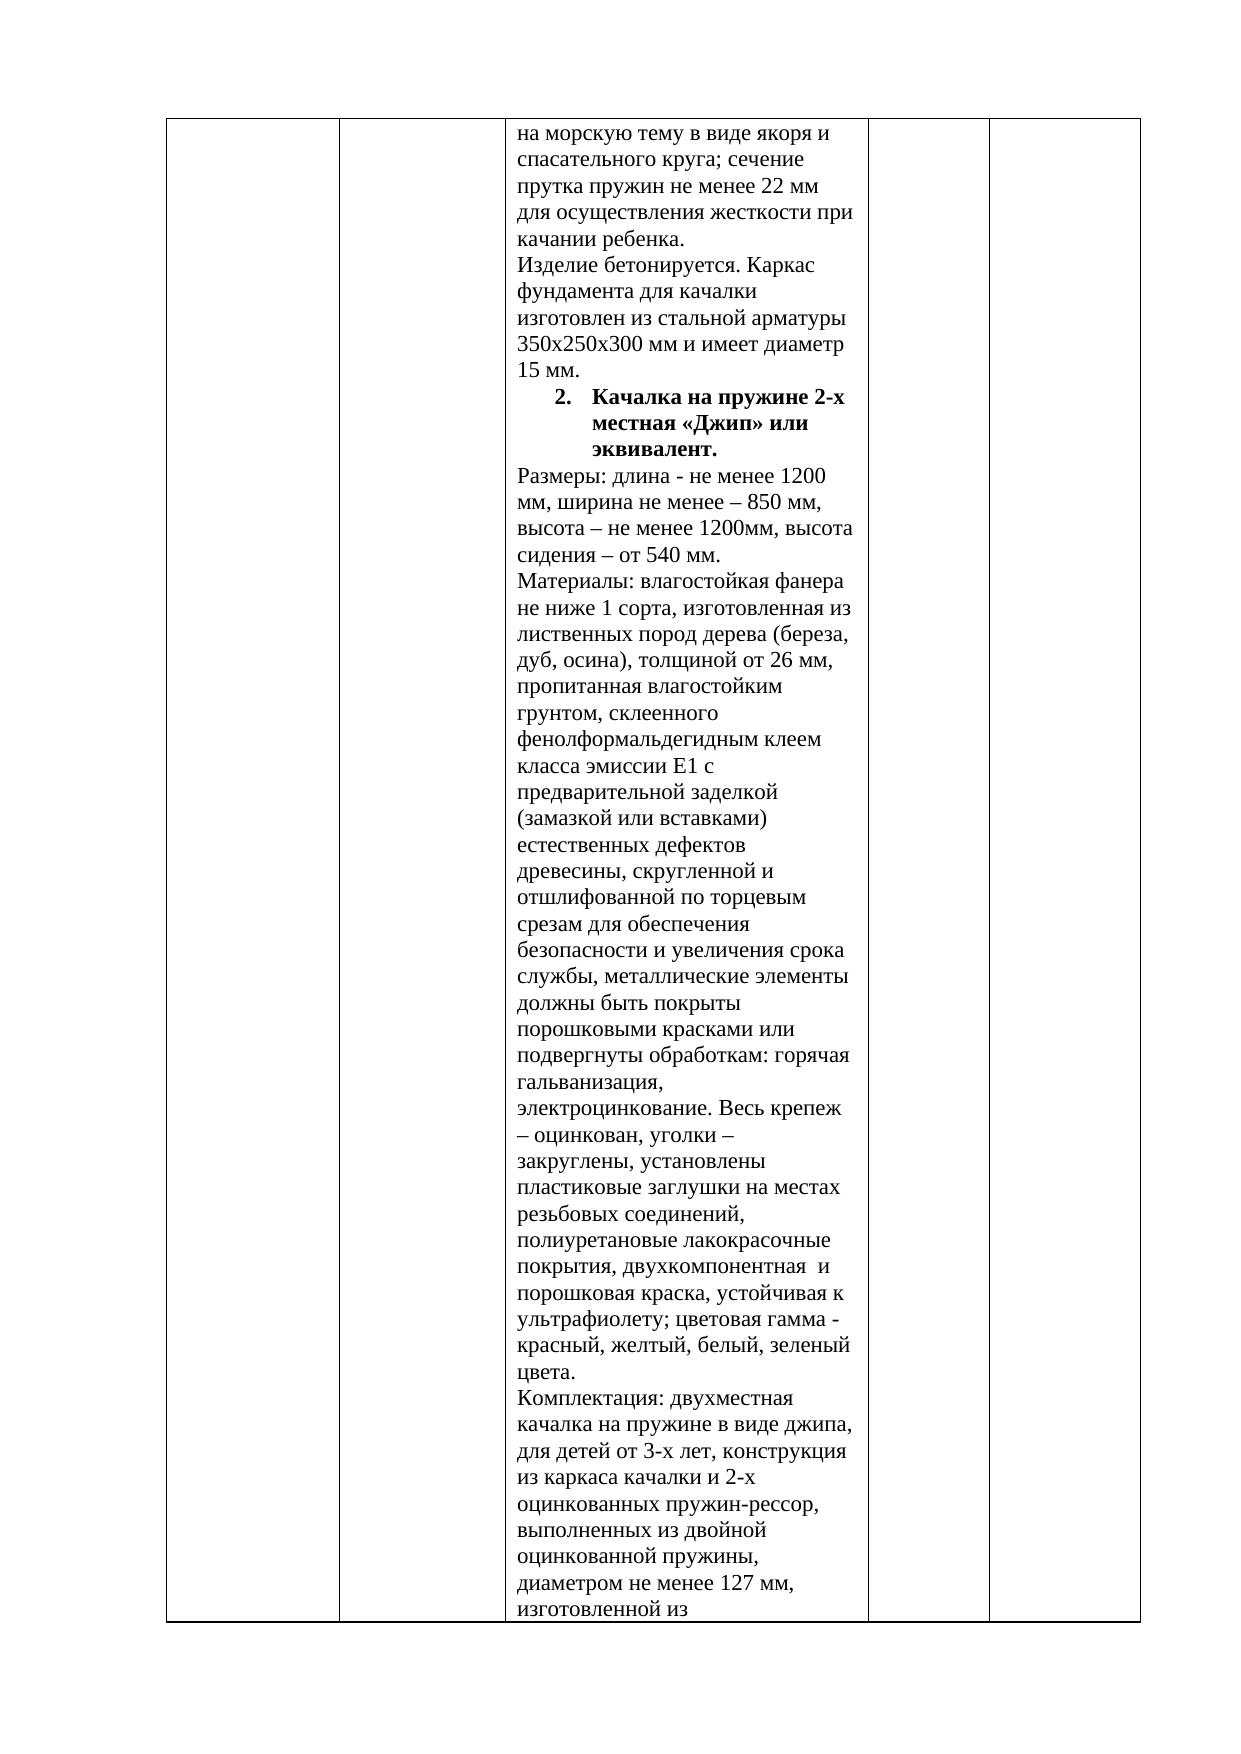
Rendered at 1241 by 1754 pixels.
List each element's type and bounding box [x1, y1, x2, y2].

table_cell [340, 119, 505, 1621]
table_cell [506, 119, 868, 1621]
